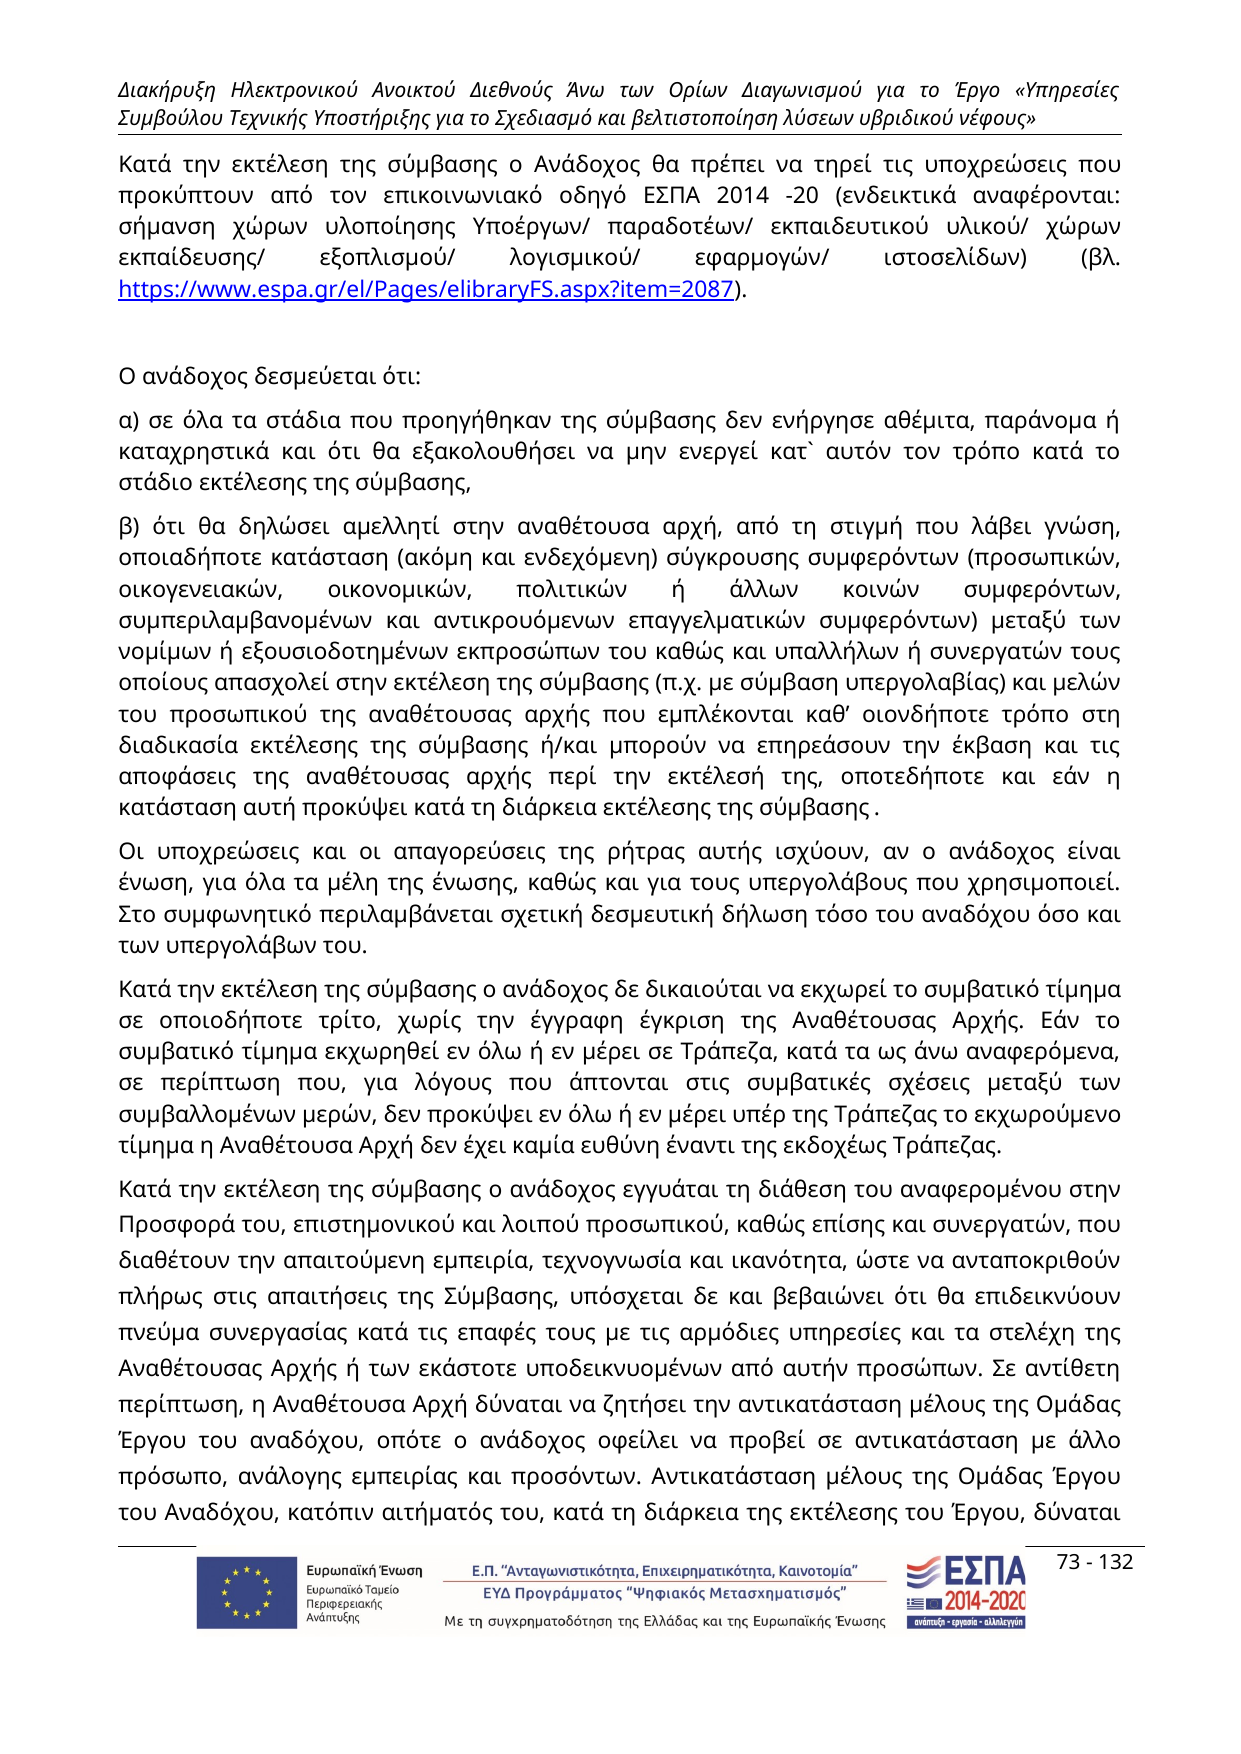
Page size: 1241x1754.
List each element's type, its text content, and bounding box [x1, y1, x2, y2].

text Κατά την εκτέλεση της σύμβασης ο ανάδοχος δε δικαιούται να εκχωρεί το συμβατικό τίμημα σε οποιοδήποτε τρίτο, χωρίς την έγγραφη έγκριση της Αναθέτουσας Αρχής. Εάν το συμβατικό τίμημα εκχωρηθεί εν όλω ή εν μέρει σε Τράπεζα, κατά τα ως άνω αναφερόμενα, σε περίπτωση που, για λόγους που άπτονται στις συμβατικές σχέσεις μεταξύ των συμβαλλομένων μερών, δεν προκύψει εν όλω ή εν μέρει υπέρ της Τράπεζας το εκχωρούμενο τίμημα η Αναθέτουσα Αρχή δεν έχει καμία ευθύνη έναντι της εκδοχέως Τράπεζας. [118, 972, 1122, 1160]
picture [194, 1545, 1025, 1637]
text Οι υποχρεώσεις και οι απαγορεύσεις της ρήτρας αυτής ισχύουν, αν ο ανάδοχος είναι ένωση, για όλα τα μέλη της ένωσης, καθώς και για τους υπεργολάβους που χρησιμοποιεί. Στο συμφωνητικό περιλαμβάνεται σχετική δεσμευτική δήλωση τόσο του αναδόχου όσο και των υπεργολάβων του. [118, 835, 1122, 960]
text Ο ανάδοχος δεσμεύεται ότι: [118, 360, 1122, 391]
text α) σε όλα τα στάδια που προηγήθηκαν της σύμβασης δεν ενήργησε αθέμιτα, παράνομα ή καταχρηστικά και ότι θα εξακολουθήσει να μην ενεργεί κατ` αυτόν τον τρόπο κατά το στάδιο εκτέλεσης της σύμβασης, [118, 404, 1122, 497]
text Κατά την εκτέλεση της σύμβασης ο Ανάδοχος θα πρέπει να τηρεί τις υποχρεώσεις που προκύπτουν από τον επικοινωνιακό οδηγό ΕΣΠΑ 2014 -20 (ενδεικτικά αναφέρονται: σήμανση χώρων υλοποίησης Υποέργων/ παραδοτέων/ εκπαιδευτικού υλικού/ χώρων εκπαίδευσης/ εξοπλισμού/ λογισμικού/ εφαρμογών/ ιστοσελίδων) (βλ. https://www.espa.gr/el/Pages/elibraryFS.aspx?item=2087). [118, 147, 1122, 304]
text β) ότι θα δηλώσει αμελλητί στην αναθέτουσα αρχή, από τη στιγμή που λάβει γνώση, οποιαδήποτε κατάσταση (ακόμη και ενδεχόμενη) σύγκρουσης συμφερόντων (προσωπικών, οικογενειακών, οικονομικών, πολιτικών ή άλλων κοινών συμφερόντων, συμπεριλαμβανομένων και αντικρουόμενων επαγγελματικών συμφερόντων) μεταξύ των νομίμων ή εξουσιοδοτημένων εκπροσώπων του καθώς και υπαλλήλων ή συνεργατών τους οποίους απασχολεί στην εκτέλεση της σύμβασης (π.χ. με σύμβαση υπεργολαβίας) και μελών του προσωπικού της αναθέτουσας αρχής που εμπλέκονται καθ’ οιονδήποτε τρόπο στη διαδικασία εκτέλεσης της σύμβασης ή/και μπορούν να επηρεάσουν την έκβαση και τις αποφάσεις της αναθέτουσας αρχής περί την εκτέλεσή της, οποτεδήποτε και εάν η κατάσταση αυτή προκύψει κατά τη διάρκεια εκτέλεσης της σύμβασης . [118, 510, 1122, 822]
